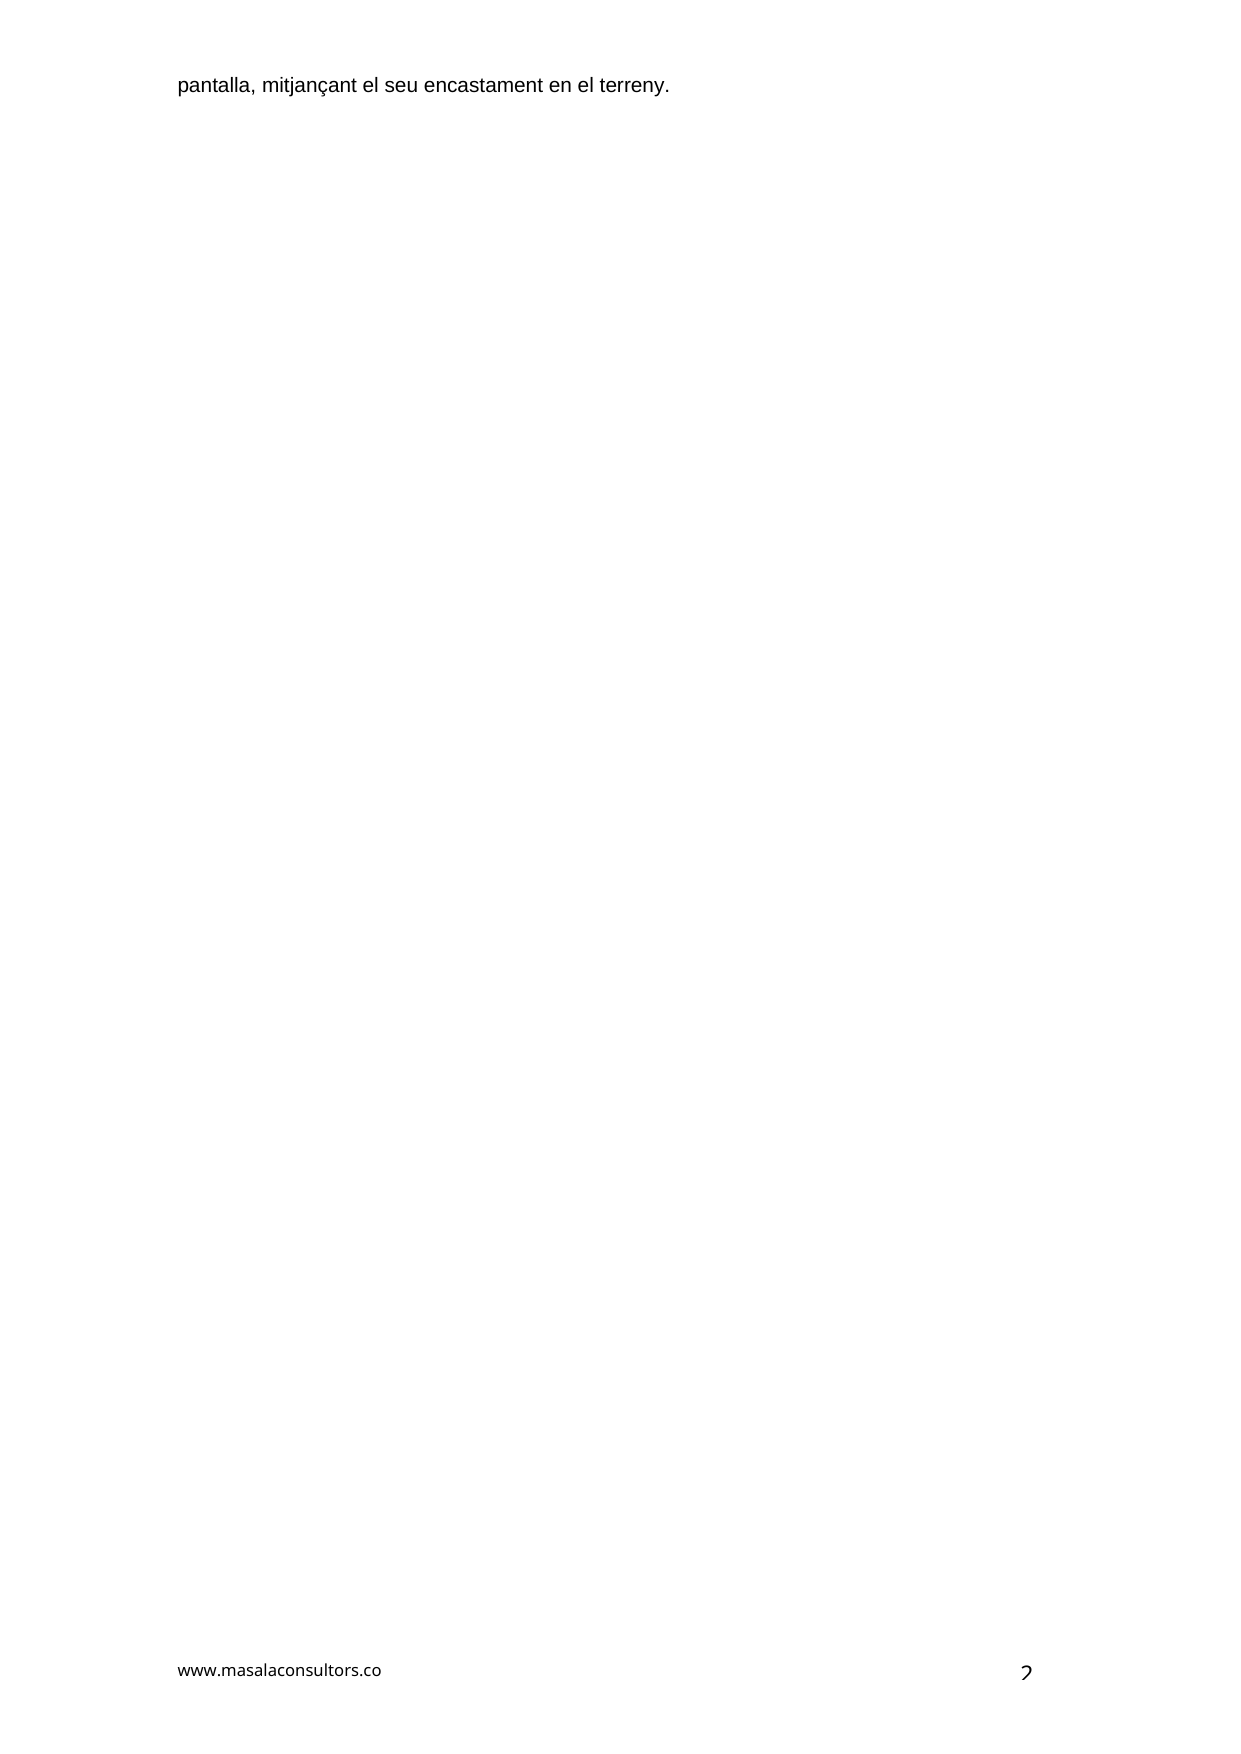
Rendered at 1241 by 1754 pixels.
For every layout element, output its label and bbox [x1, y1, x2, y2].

text [177, 73, 1063, 97]
